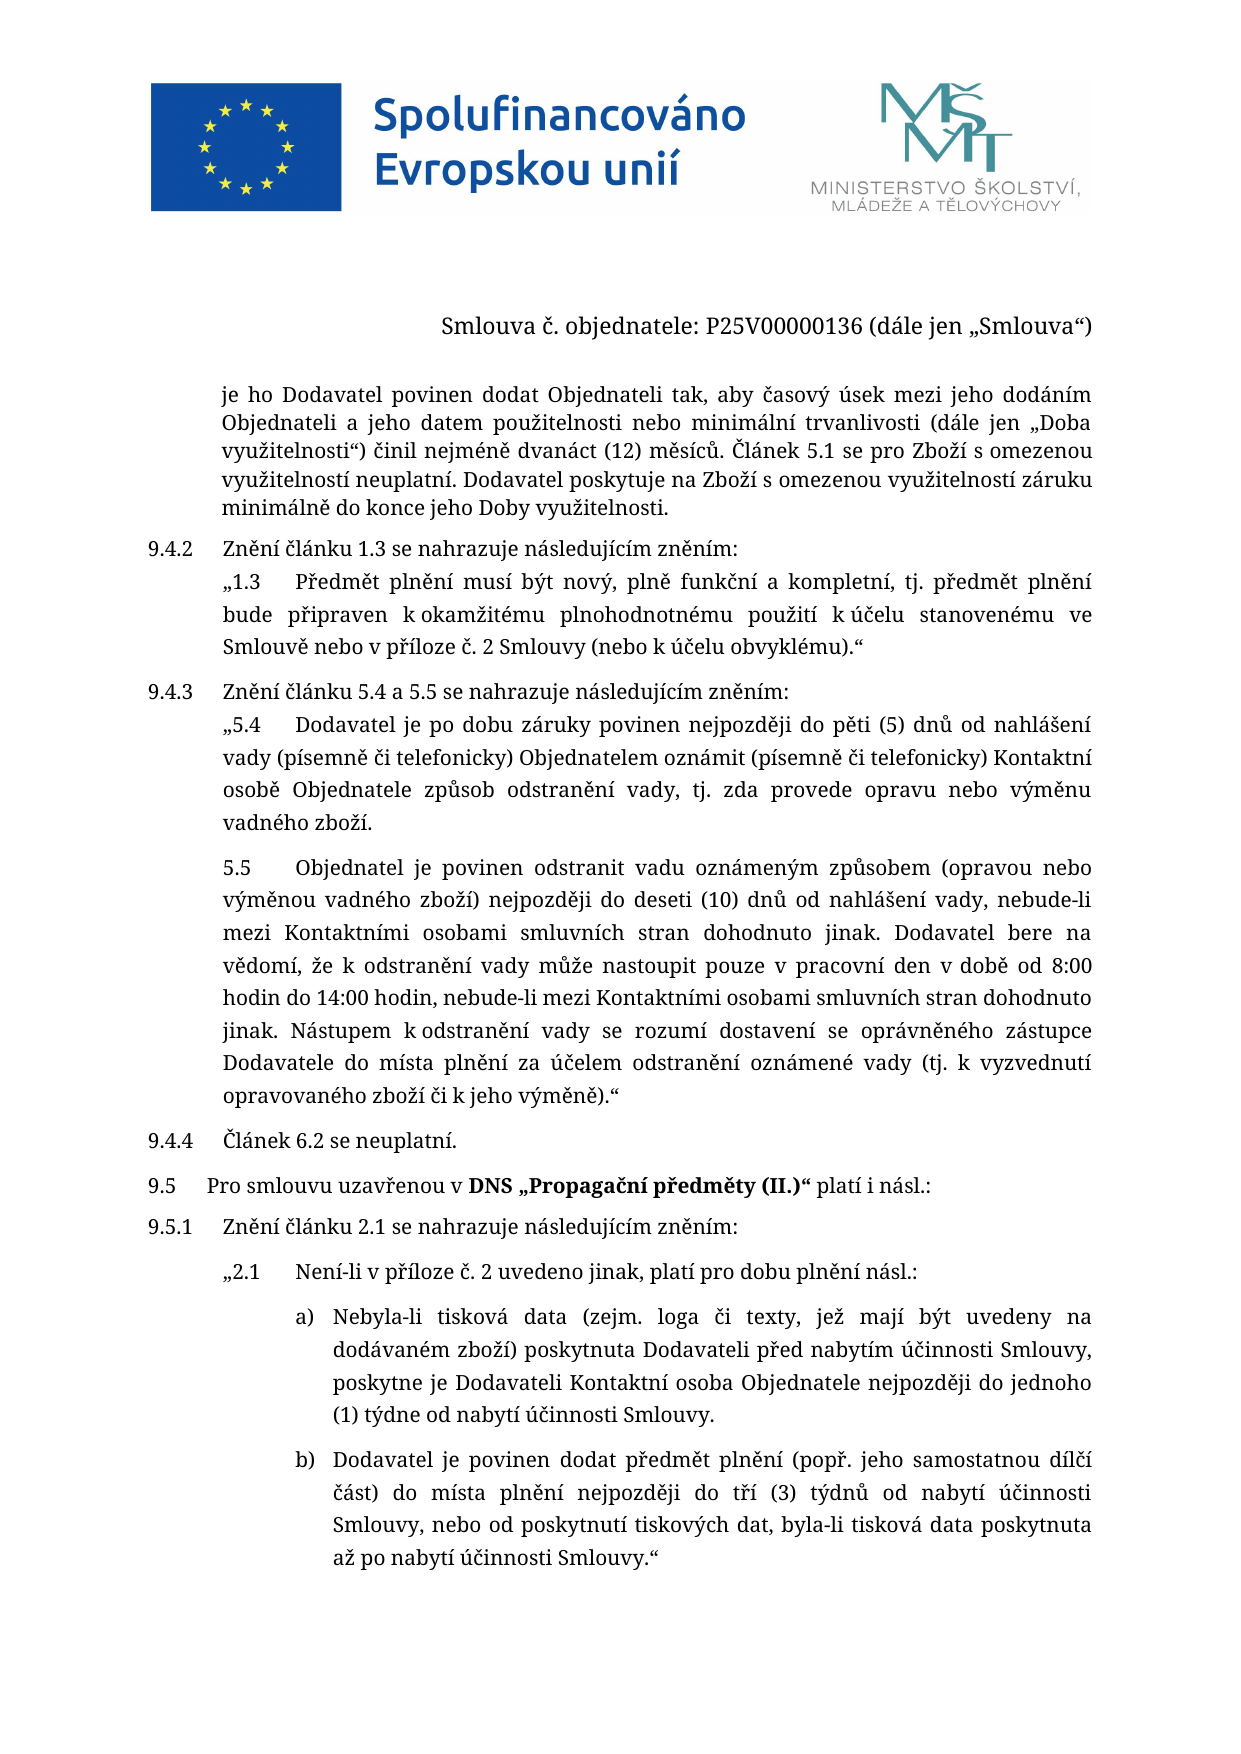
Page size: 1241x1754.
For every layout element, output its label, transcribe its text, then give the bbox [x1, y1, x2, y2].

list Dodavatel je povinen dodat předmět plnění (popř. jeho samostatnou dílčí část) do místa plnění nejpozději do tří (3) týdnů od nabytí účinnosti Smlouvy, nebo od poskytnutí tiskových dat, byla-li tisková data poskytnuta až po nabytí účinnosti Smlouvy.“ [295, 1445, 1093, 1572]
list Znění článku 2.1 se nahrazuje následujícím zněním: [148, 1212, 1093, 1241]
list „1.3 Předmět plnění musí být nový, plně funkční a kompletní, tj. předmět plnění bude připraven k okamžitému plnohodnotnému použití k účelu stanovenému ve Smlouvě nebo v příloze č. 2 Smlouvy (nebo k účelu obvyklému).“ [223, 567, 1093, 661]
list Pro smlouvu uzavřenou v DNS „Propagační předměty (II.)“ platí i násl.: [148, 1171, 1093, 1200]
text je ho Dodavatel povinen dodat Objednateli tak, aby časový úsek mezi jeho dodáním Objednateli a jeho datem použitelnosti nebo minimální trvanlivosti (dále jen „Doba využitelnosti“) činil nejméně dvanáct (12) měsíců. Článek 5.1 se pro Zboží s omezenou využitelností neuplatní. Dodavatel poskytuje na Zboží s omezenou využitelností záruku minimálně do konce jeho Doby využitelnosti. [221, 380, 1093, 522]
list Článek 6.2 se neuplatní. [148, 1126, 1093, 1155]
picture [147, 80, 1093, 215]
list „5.4 Dodavatel je po dobu záruky povinen nejpozději do pěti (5) dnů od nahlášení vady (písemně či telefonicky) Objednatelem oznámit (písemně či telefonicky) Kontaktní osobě Objednatele způsob odstranění vady, tj. zda provede opravu nebo výměnu vadného zboží. [223, 710, 1093, 836]
list Nebyla-li tisková data (zejm. loga či texty, jež mají být uvedeny na dodávaném zboží) poskytnuta Dodavateli před nabytím účinnosti Smlouvy, poskytne je Dodavateli Kontaktní osoba Objednatele nejpozději do jednoho (1) týdne od nabytí účinnosti Smlouvy. [295, 1302, 1093, 1429]
list Znění článku 1.3 se nahrazuje následujícím zněním: [148, 534, 1093, 563]
list Znění článku 5.4 a 5.5 se nahrazuje následujícím zněním: [148, 677, 1093, 706]
list „2.1 Není-li v příloze č. 2 uvedeno jinak, platí pro dobu plnění násl.: [223, 1257, 1093, 1286]
list 5.5 Objednatel je povinen odstranit vadu oznámeným způsobem (opravou nebo výměnou vadného zboží) nejpozději do deseti (10) dnů od nahlášení vady, nebude-li mezi Kontaktními osobami smluvních stran dohodnuto jinak. Dodavatel bere na vědomí, že k odstranění vady může nastoupit pouze v pracovní den v době od 8:00 hodin do 14:00 hodin, nebude-li mezi Kontaktními osobami smluvních stran dohodnuto jinak. Nástupem k odstranění vady se rozumí dostavení se oprávněného zástupce Dodavatele do místa plnění za účelem odstranění oznámené vady (tj. k vyzvednutí opravovaného zboží či k jeho výměně).“ [223, 853, 1093, 1109]
